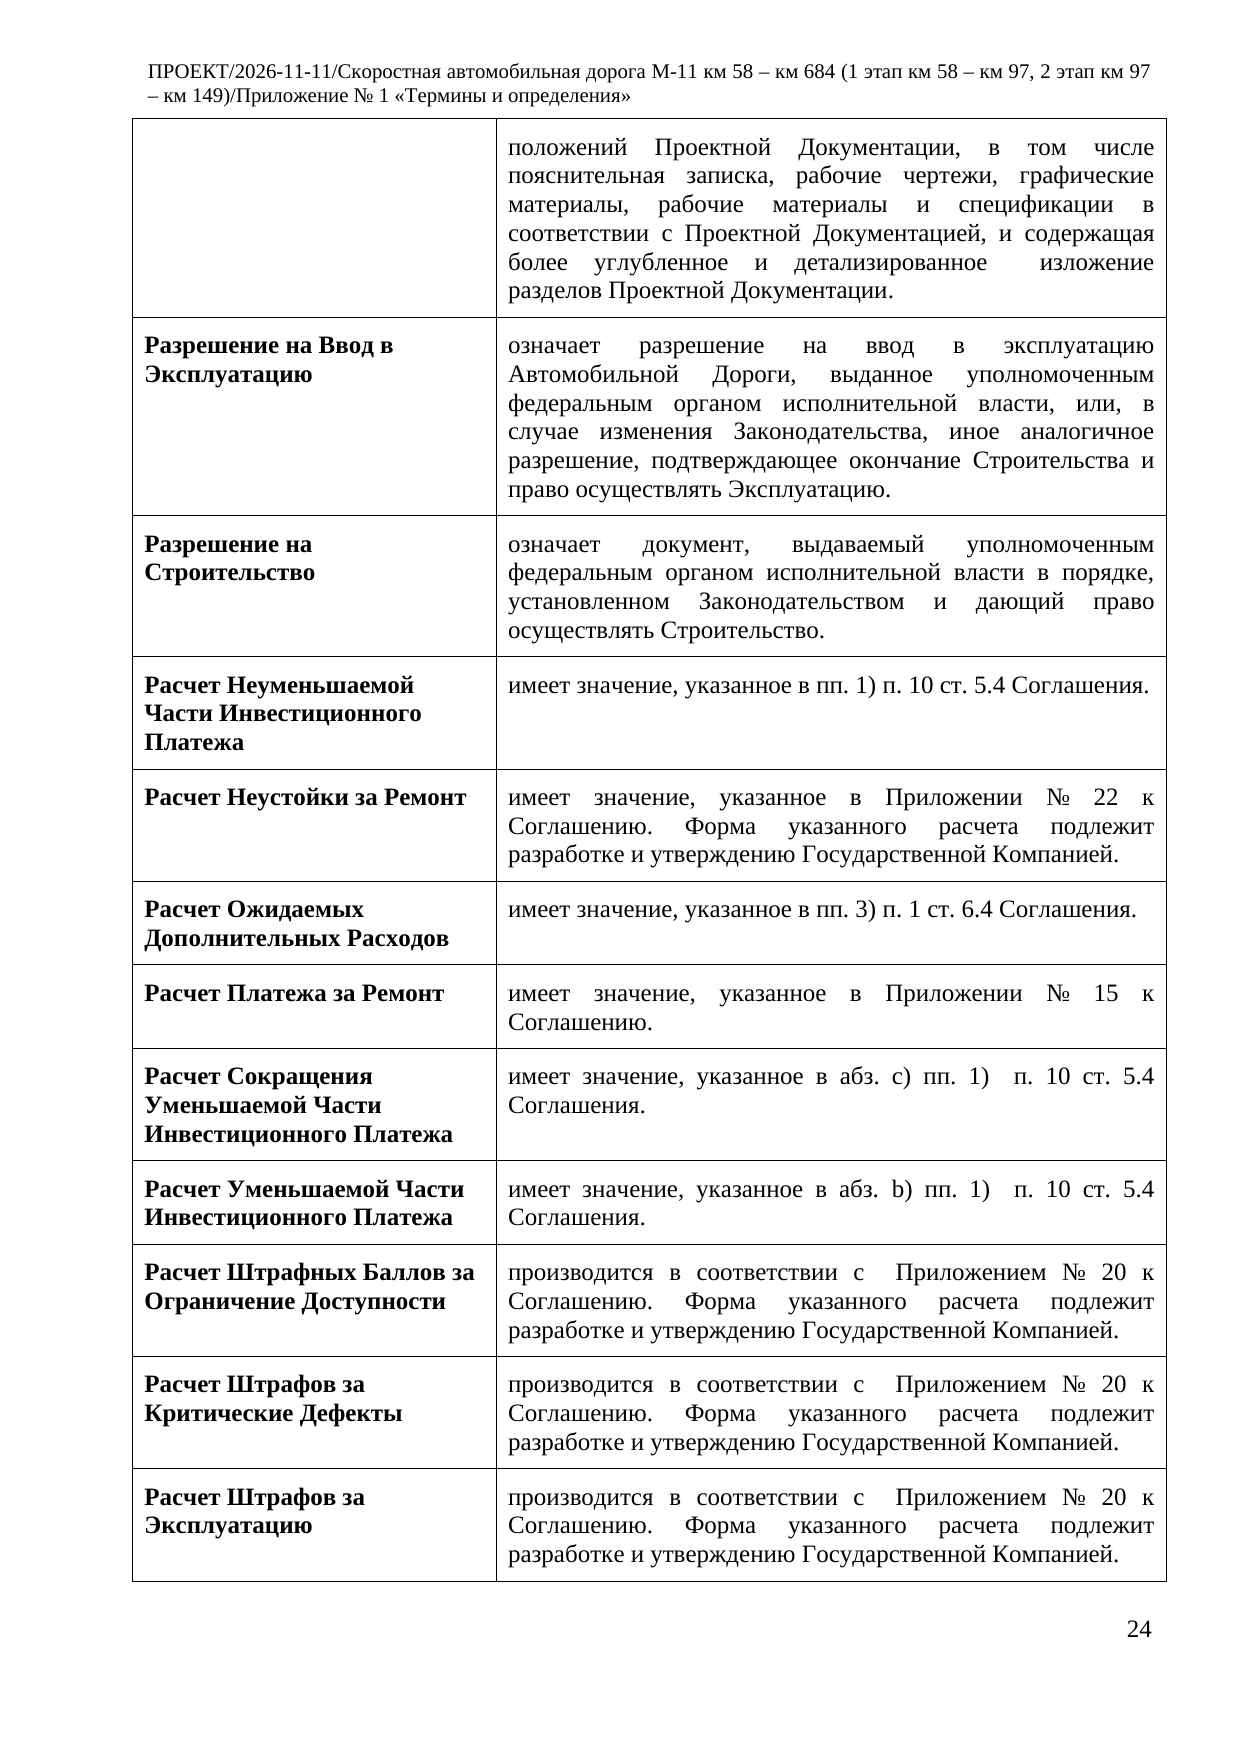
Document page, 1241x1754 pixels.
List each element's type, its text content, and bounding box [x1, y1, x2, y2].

table_cell производится в соответствии с Приложением № 20 к Соглашению. Форма указанного расчета подлежит разработке и утверждению Государственной Компанией. [497, 1357, 1166, 1468]
table_cell Расчет Ожидаемых Дополнительных Расходов [133, 882, 496, 964]
table_cell Расчет Платежа за Ремонт [133, 965, 496, 1048]
table_cell Разрешение на Ввод в Эксплуатацию [133, 318, 496, 515]
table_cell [497, 119, 1166, 317]
table_cell имеет значение, указанное в Приложении № 15 к Соглашению. [497, 965, 1166, 1048]
table_cell Расчет Штрафов за Критические Дефекты [133, 1357, 496, 1468]
table_cell имеет значение, указанное в пп. 3) п. 1 ст. 6.4 Соглашения. [497, 882, 1166, 964]
table_cell производится в соответствии с Приложением № 20 к Соглашению. Форма указанного расчета подлежит разработке и утверждению Государственной Компанией. [497, 1469, 1166, 1581]
table_cell Расчет Штрафных Баллов за Ограничение Доступности [133, 1245, 496, 1356]
table_cell Разрешение на Строительство [133, 516, 496, 656]
table_cell Расчет Неустойки за Ремонт [133, 770, 496, 881]
table_cell имеет значение, указанное в абз. b) пп. 1) п. 10 ст. 5.4 Соглашения. [497, 1161, 1166, 1244]
table_cell имеет значение, указанное в абз. с) пп. 1) п. 10 ст. 5.4 Соглашения. [497, 1049, 1166, 1160]
table_cell означает документ, выдаваемый уполномоченным федеральным органом исполнительной власти в порядке, установленном Законодательством и дающий право осуществлять Строительство. [497, 516, 1166, 656]
table_cell имеет значение, указанное в Приложении № 22 к Соглашению. Форма указанного расчета подлежит разработке и утверждению Государственной Компанией. [497, 770, 1166, 881]
table_cell Расчет Штрафов за Эксплуатацию [133, 1469, 496, 1581]
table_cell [133, 119, 496, 317]
table_cell Расчет Уменьшаемой Части Инвестиционного Платежа [133, 1161, 496, 1244]
table_cell производится в соответствии с Приложением № 20 к Соглашению. Форма указанного расчета подлежит разработке и утверждению Государственной Компанией. [497, 1245, 1166, 1356]
table_cell означает разрешение на ввод в эксплуатацию Автомобильной Дороги, выданное уполномоченным федеральным органом исполнительной власти, или, в случае изменения Законодательства, иное аналогичное разрешение, подтверждающее окончание Строительства и право осуществлять Эксплуатацию. [497, 318, 1166, 515]
table_cell Расчет Сокращения Уменьшаемой Части Инвестиционного Платежа [133, 1049, 496, 1160]
table_cell Расчет Неуменьшаемой Части Инвестиционного Платежа [133, 657, 496, 768]
table_cell имеет значение, указанное в пп. 1) п. 10 ст. 5.4 Соглашения. [497, 657, 1166, 768]
